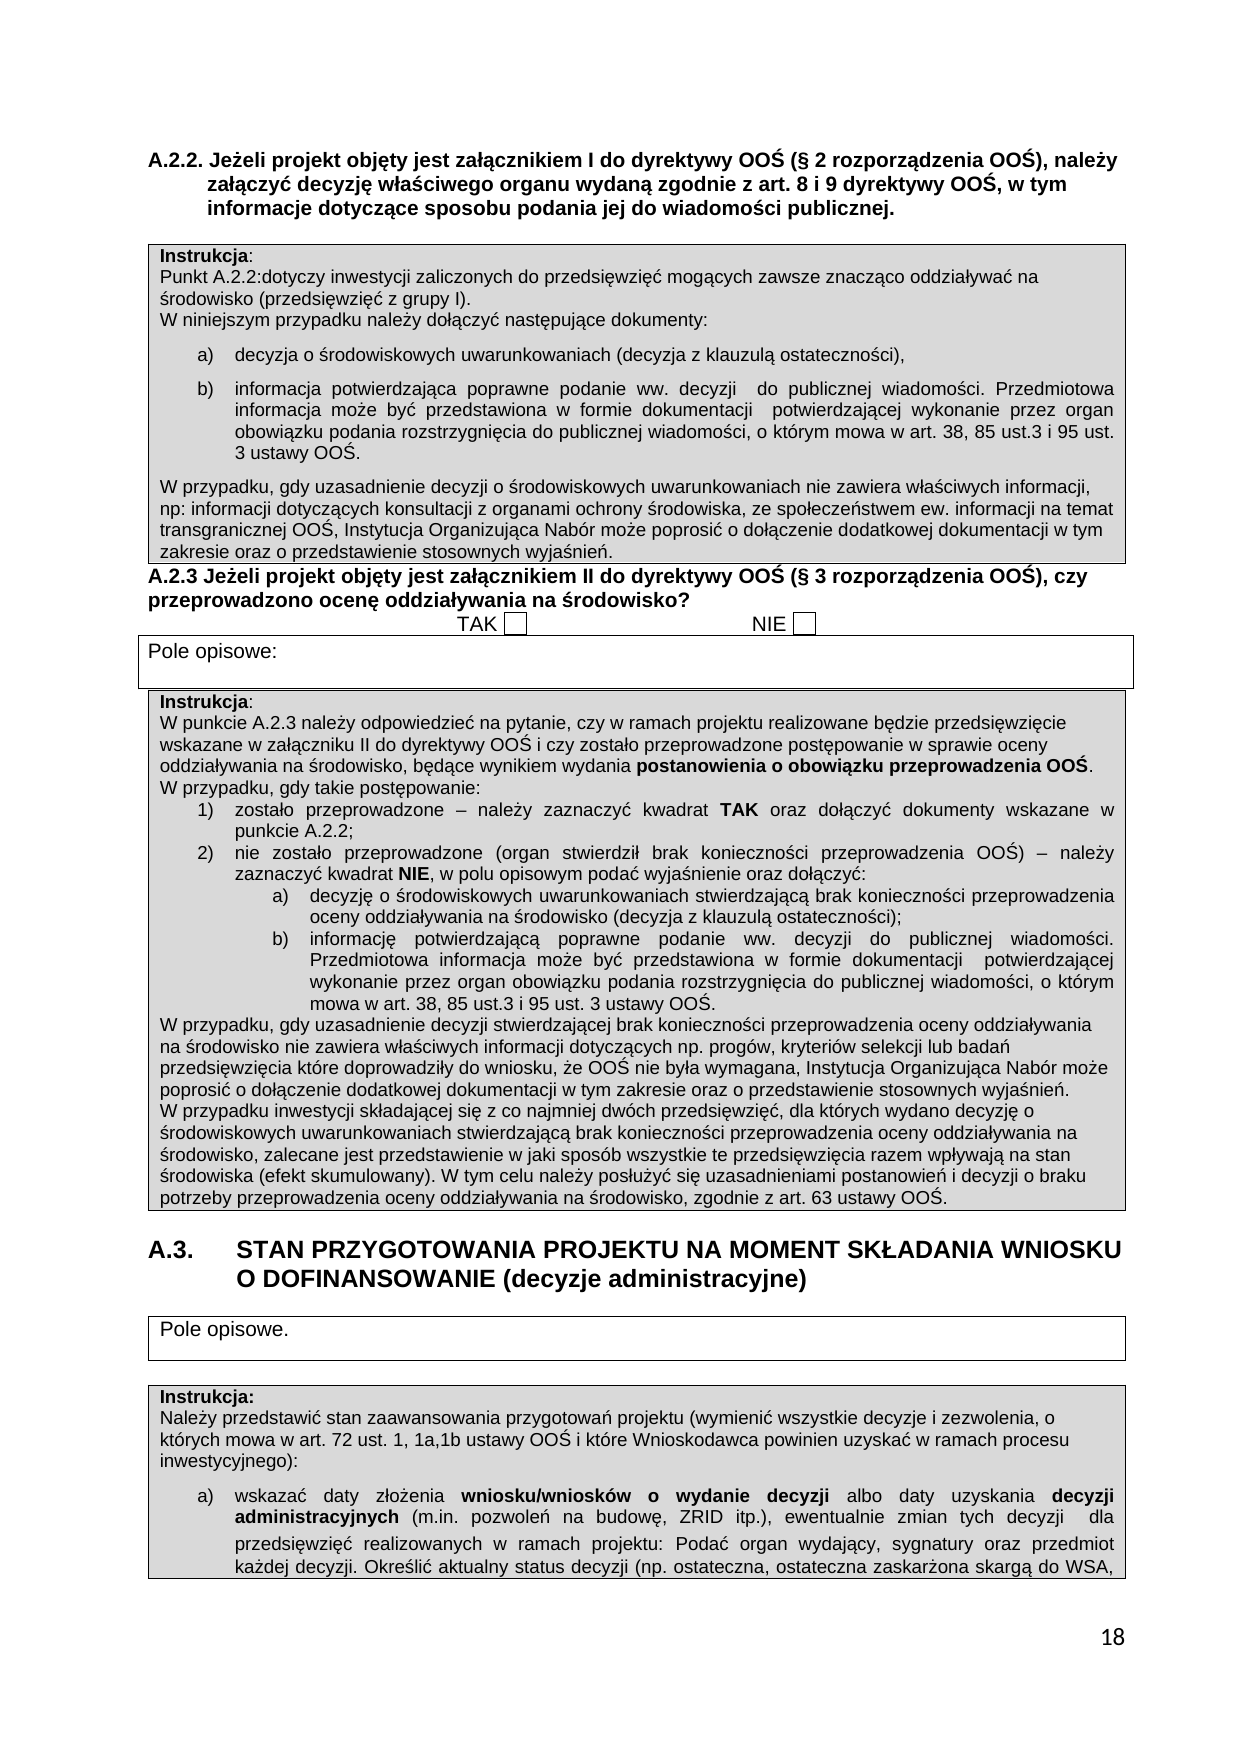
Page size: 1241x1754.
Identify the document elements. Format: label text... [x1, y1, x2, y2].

text A.2.2. Jeżeli projekt objęty jest załącznikiem I do dyrektywy OOŚ (§ 2 rozporządzenia OOŚ), należy załączyć decyzję właściwego organu wydaną zgodnie z art. 8 i 9 dyrektywy OOŚ, w tym informacje dotyczące sposobu podania jej do wiadomości publicznej. [148, 148, 1125, 219]
text A.2.3 Jeżeli projekt objęty jest załącznikiem II do dyrektywy OOŚ (§ 3 rozporządzenia OOŚ), czy przeprowadzono ocenę oddziaływania na środowisko? [148, 564, 1125, 611]
table_header Instrukcja: Punkt A.2.2:dotyczy inwestycji zaliczonych do przedsięwzięć mogących zawsze znacząco oddziaływać na środowisko (przedsięwzięć z grupy I). W niniejszym przypadku należy dołączyć następujące dokumenty: decyzja o środowiskowych uwarunkowaniach (decyzja z klauzulą ostateczności), informacja potwierdzająca poprawne podanie ww. decyzji do publicznej wiadomości. Przedmiotowa informacja może być przedstawiona w formie dokumentacji potwierdzającej wykonanie przez organ obowiązku podania rozstrzygnięcia do publicznej wiadomości, o którym mowa w art. 38, 85 ust.3 i 95 ust. 3 ustawy OOŚ. W przypadku, gdy uzasadnienie decyzji o środowiskowych uwarunkowaniach nie zawiera właściwych informacji, np: informacji dotyczących konsultacji z organami ochrony środowiska, ze społeczeństwem ew. informacji na temat transgranicznej OOŚ, Instytucja Organizująca Nabór może poprosić o dołączenie dodatkowej dokumentacji w tym zakresie oraz o przedstawienie stosownych wyjaśnień. [149, 245, 1125, 562]
table_header Instrukcja: W punkcie A.2.3 należy odpowiedzieć na pytanie, czy w ramach projektu realizowane będzie przedsięwzięcie wskazane w załączniku II do dyrektywy OOŚ i czy zostało przeprowadzone postępowanie w sprawie oceny oddziaływania na środowisko, będące wynikiem wydania postanowienia o obowiązku przeprowadzenia OOŚ. W przypadku, gdy takie postępowanie: zostało przeprowadzone – należy zaznaczyć kwadrat TAK oraz dołączyć dokumenty wskazane w punkcie A.2.2; nie zostało przeprowadzone (organ stwierdził brak konieczności przeprowadzenia OOŚ) – należy zaznaczyć kwadrat NIE, w polu opisowym podać wyjaśnienie oraz dołączyć: decyzję o środowiskowych uwarunkowaniach stwierdzającą brak konieczności przeprowadzenia oceny oddziaływania na środowisko (decyzja z klauzulą ostateczności); informację potwierdzającą poprawne podanie ww. decyzji do publicznej wiadomości. Przedmiotowa informacja może być przedstawiona w formie dokumentacji potwierdzającej wykonanie przez organ obowiązku podania rozstrzygnięcia do publicznej wiadomości, o którym mowa w art. 38, 85 ust.3 i 95 ust. 3 ustawy OOŚ. W przypadku, gdy uzasadnienie decyzji stwierdzającej brak konieczności przeprowadzenia oceny oddziaływania na środowisko nie zawiera właściwych informacji dotyczących np. progów, kryteriów selekcji lub badań przedsięwzięcia które doprowadziły do wniosku, że OOŚ nie była wymagana, Instytucja Organizująca Nabór może poprosić o dołączenie dodatkowej dokumentacji w tym zakresie oraz o przedstawienie stosownych wyjaśnień. W przypadku inwestycji składającej się z co najmniej dwóch przedsięwzięć, dla których wydano decyzję o środowiskowych uwarunkowaniach stwierdzającą brak konieczności przeprowadzenia oceny oddziaływania na środowisko, zalecane jest przedstawienie w jaki sposób wszystkie te przedsięwzięcia razem wpływają na stan środowiska (efekt skumulowany). W tym celu należy posłużyć się uzasadnieniami postanowień i decyzji o braku potrzeby przeprowadzenia oceny oddziaływania na środowisko, zgodnie z art. 63 ustawy OOŚ. [149, 691, 1125, 1210]
text A.3. STAN PRZYGOTOWANIA PROJEKTU NA MOMENT SKŁADANIA WNIOSKU O DOFINANSOWANIE (decyzje administracyjne) [148, 1235, 1125, 1292]
text Pole opisowe: [139, 636, 1133, 662]
table_header Pole opisowe. [149, 1317, 1125, 1359]
text TAK NIE [148, 611, 1125, 635]
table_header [149, 1386, 1125, 1578]
